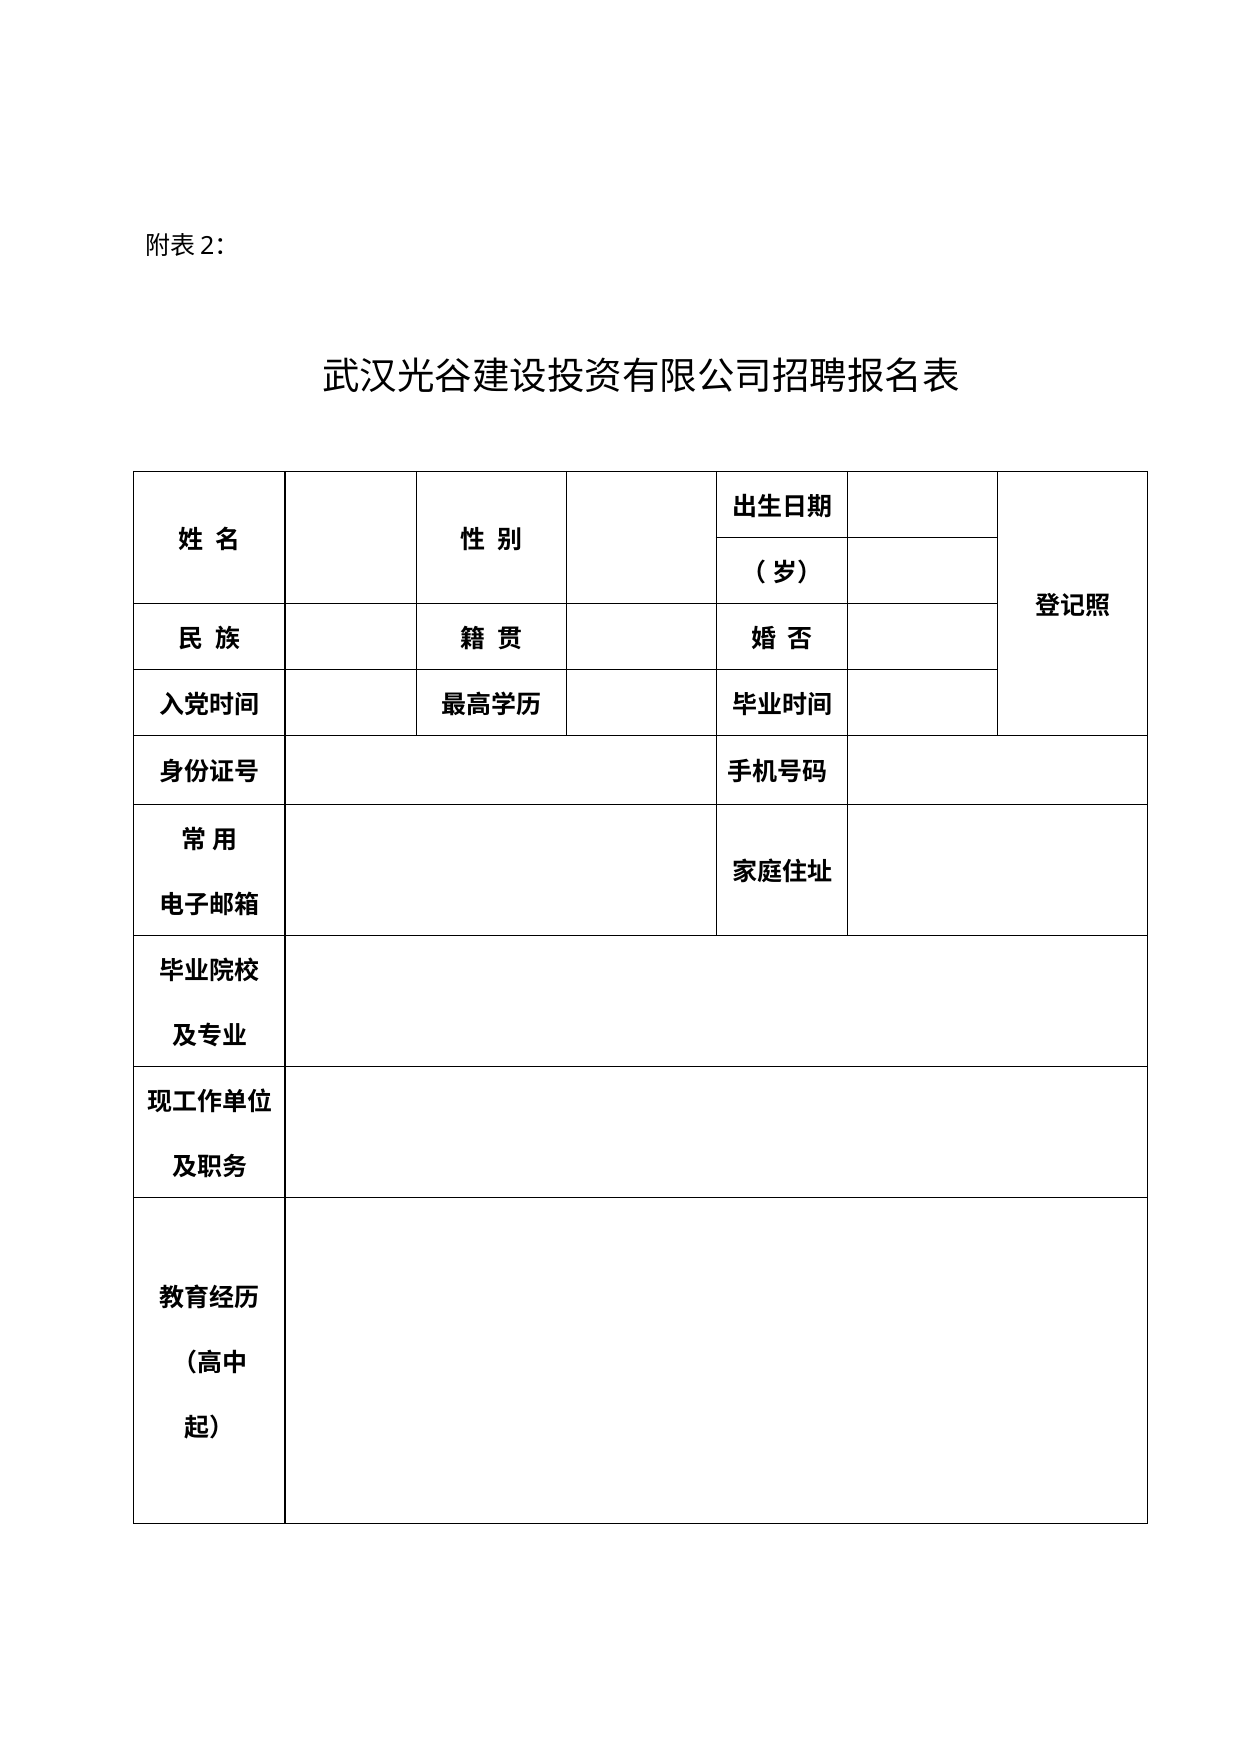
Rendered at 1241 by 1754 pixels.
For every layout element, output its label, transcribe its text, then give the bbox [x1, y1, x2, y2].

table_cell [848, 805, 1147, 935]
table_cell [567, 670, 716, 735]
table_cell [286, 805, 716, 935]
table_cell 籍 贯 [417, 604, 566, 669]
table_cell [848, 670, 997, 735]
table_cell [286, 670, 416, 735]
table_cell [286, 1067, 1147, 1197]
table_cell [848, 472, 997, 537]
table_cell [848, 604, 997, 669]
table_cell [567, 472, 716, 603]
table_cell 毕业时间 [717, 670, 847, 735]
table_cell [286, 1198, 1147, 1523]
table_cell [848, 736, 1147, 804]
table_cell 出生日期 [717, 472, 847, 537]
table_cell 身份证号 [134, 736, 284, 804]
table_cell [286, 472, 416, 603]
table_header 附表2： 武汉光谷建设投资有限公司招聘报名表 [134, 211, 1148, 471]
table_cell 家庭住址 [717, 805, 847, 935]
table_cell [286, 736, 716, 804]
table_cell 入党时间 [134, 670, 284, 735]
table_cell [286, 936, 1147, 1066]
table_cell 现工作单位及职务 [134, 1067, 284, 1197]
table_cell 手机号码 [717, 736, 847, 804]
table_cell [848, 538, 997, 603]
table_cell 毕业院校 及专业 [134, 936, 284, 1066]
table_cell 婚 否 [717, 604, 847, 669]
table_cell 性 别 [417, 472, 566, 603]
table_cell 民 族 [134, 604, 284, 669]
table_cell [286, 604, 416, 669]
table_cell 常 用 电子邮箱 [134, 805, 284, 935]
table_cell 登记照 [998, 472, 1147, 735]
table_cell [567, 604, 716, 669]
table_cell 姓 名 [134, 472, 284, 603]
table_cell 最高学历 [417, 670, 566, 735]
table_cell 教育经历 （高中 起） [134, 1198, 284, 1523]
table_cell （ 岁） [717, 538, 847, 603]
